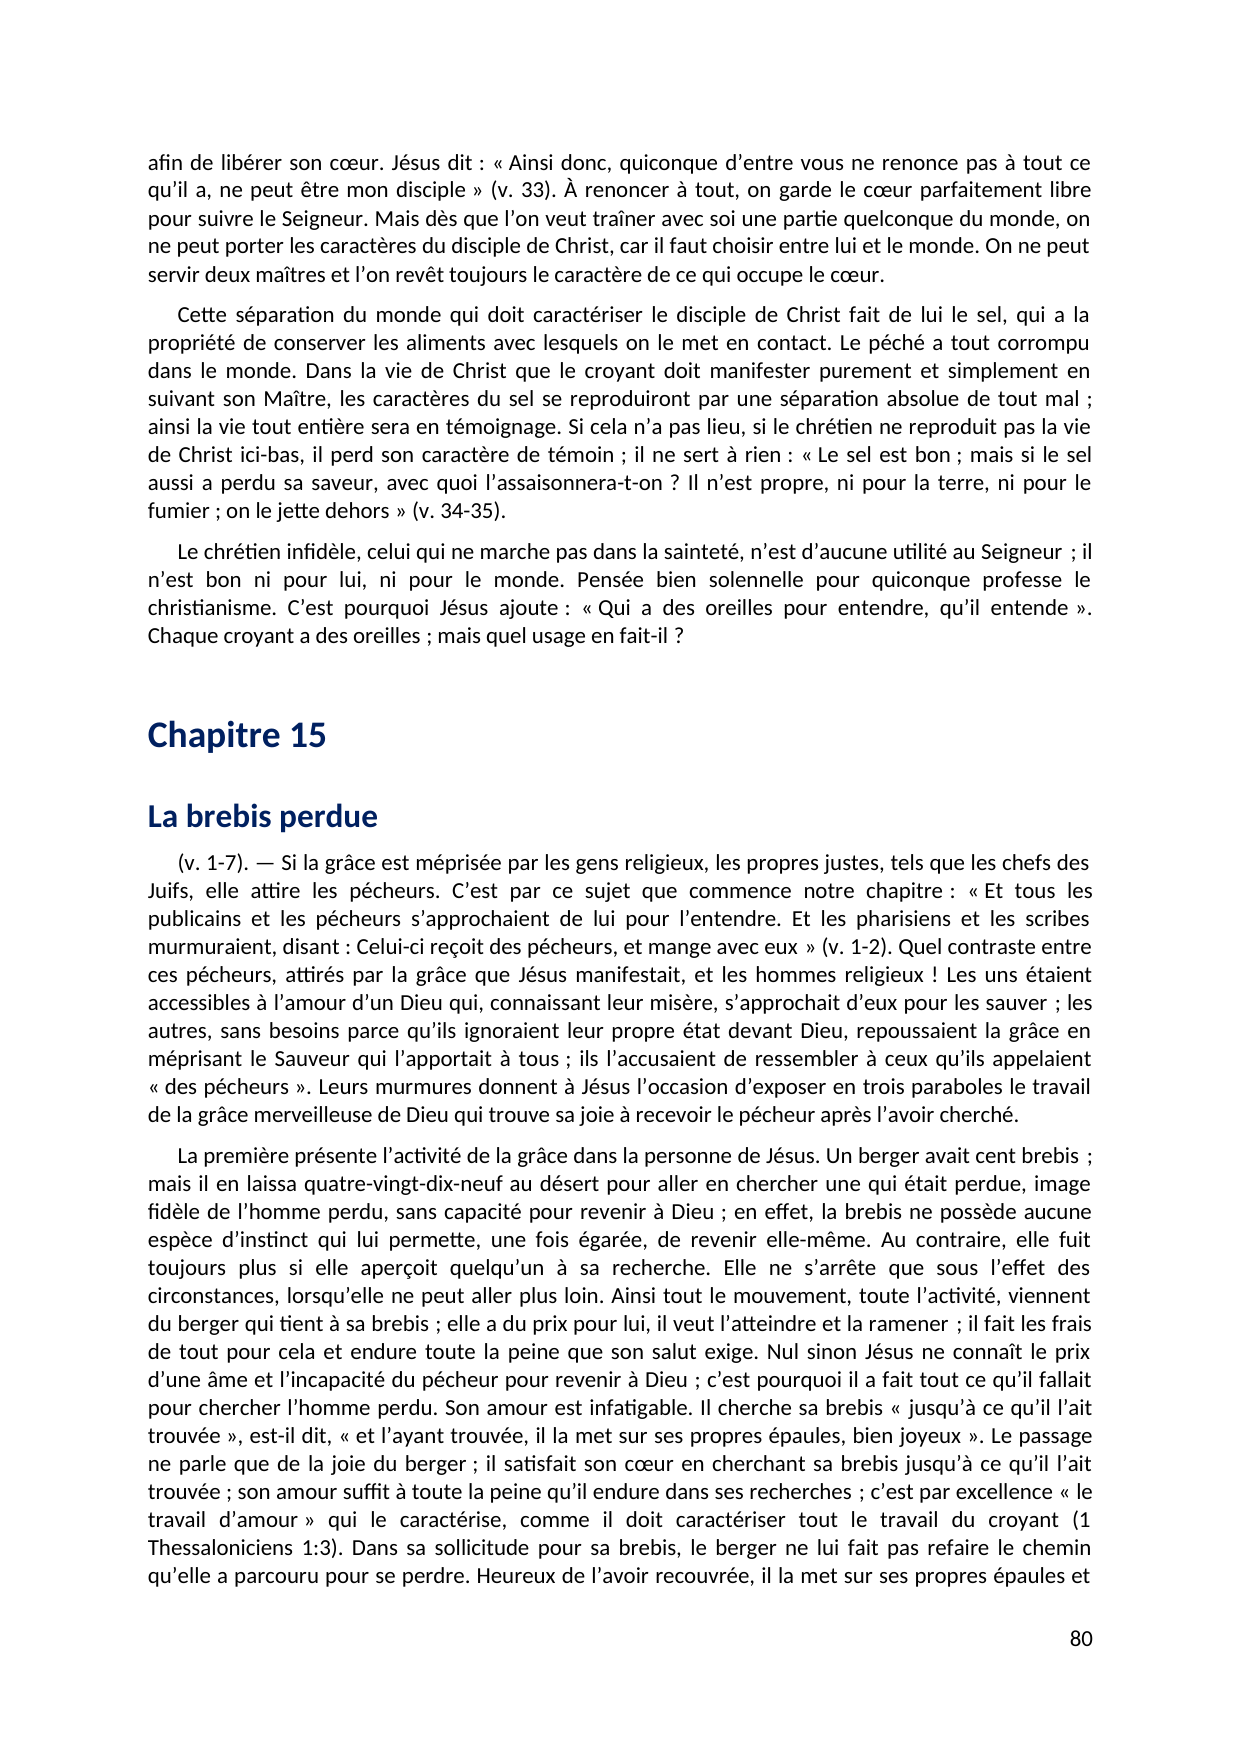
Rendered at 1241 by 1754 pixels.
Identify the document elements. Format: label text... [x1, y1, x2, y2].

text (v. 1-7). — Si la grâce est méprisée par les gens religieux, les propres justes, tels que les chefs des Juifs, elle attire les pécheurs. C’est par ce sujet que commence notre chapitre : « Et tous les publicains et les pécheurs s’approchaient de lui pour l’entendre. Et les pharisiens et les scribes murmuraient, disant : Celui-ci reçoit des pécheurs, et mange avec eux » (v. 1-2). Quel contraste entre ces pécheurs, attirés par la grâce que Jésus manifestait, et les hommes religieux ! Les uns étaient accessibles à l’amour d’un Dieu qui, connaissant leur misère, s’approchait d’eux pour les sauver ; les autres, sans besoins parce qu’ils ignoraient leur propre état devant Dieu, repoussaient la grâce en méprisant le Sauveur qui l’apportait à tous ; ils l’accusaient de ressembler à ceux qu’ils appelaient « des pécheurs ». Leurs murmures donnent à Jésus l’occasion d’exposer en trois paraboles le travail de la grâce merveilleuse de Dieu qui trouve sa joie à recevoir le pécheur après l’avoir cherché. [148, 848, 1093, 1128]
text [148, 1141, 1093, 1589]
text Le chrétien infidèle, celui qui ne marche pas dans la sainteté, n’est d’aucune utilité au Seigneur ; il n’est bon ni pour lui, ni pour le monde. Pensée bien solennelle pour quiconque professe le christianisme. C’est pourquoi Jésus ajoute : « Qui a des oreilles pour entendre, qu’il entende ». Chaque croyant a des oreilles ; mais quel usage en fait-il ? [148, 537, 1093, 649]
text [148, 148, 1093, 288]
subtitle La brebis perdue [148, 795, 1093, 836]
subtitle Chapitre 15 [148, 711, 1093, 757]
text Cette séparation du monde qui doit caractériser le disciple de Christ fait de lui le sel, qui a la propriété de conserver les aliments avec lesquels on le met en contact. Le péché a tout corrompu dans le monde. Dans la vie de Christ que le croyant doit manifester purement et simplement en suivant son Maître, les caractères du sel se reproduiront par une séparation absolue de tout mal ; ainsi la vie tout entière sera en témoignage. Si cela n’a pas lieu, si le chrétien ne reproduit pas la vie de Christ ici-bas, il perd son caractère de témoin ; il ne sert à rien : « Le sel est bon ; mais si le sel aussi a perdu sa saveur, avec quoi l’assaisonnera-t-on ? Il n’est propre, ni pour la terre, ni pour le fumier ; on le jette dehors » (v. 34-35). [148, 300, 1093, 524]
